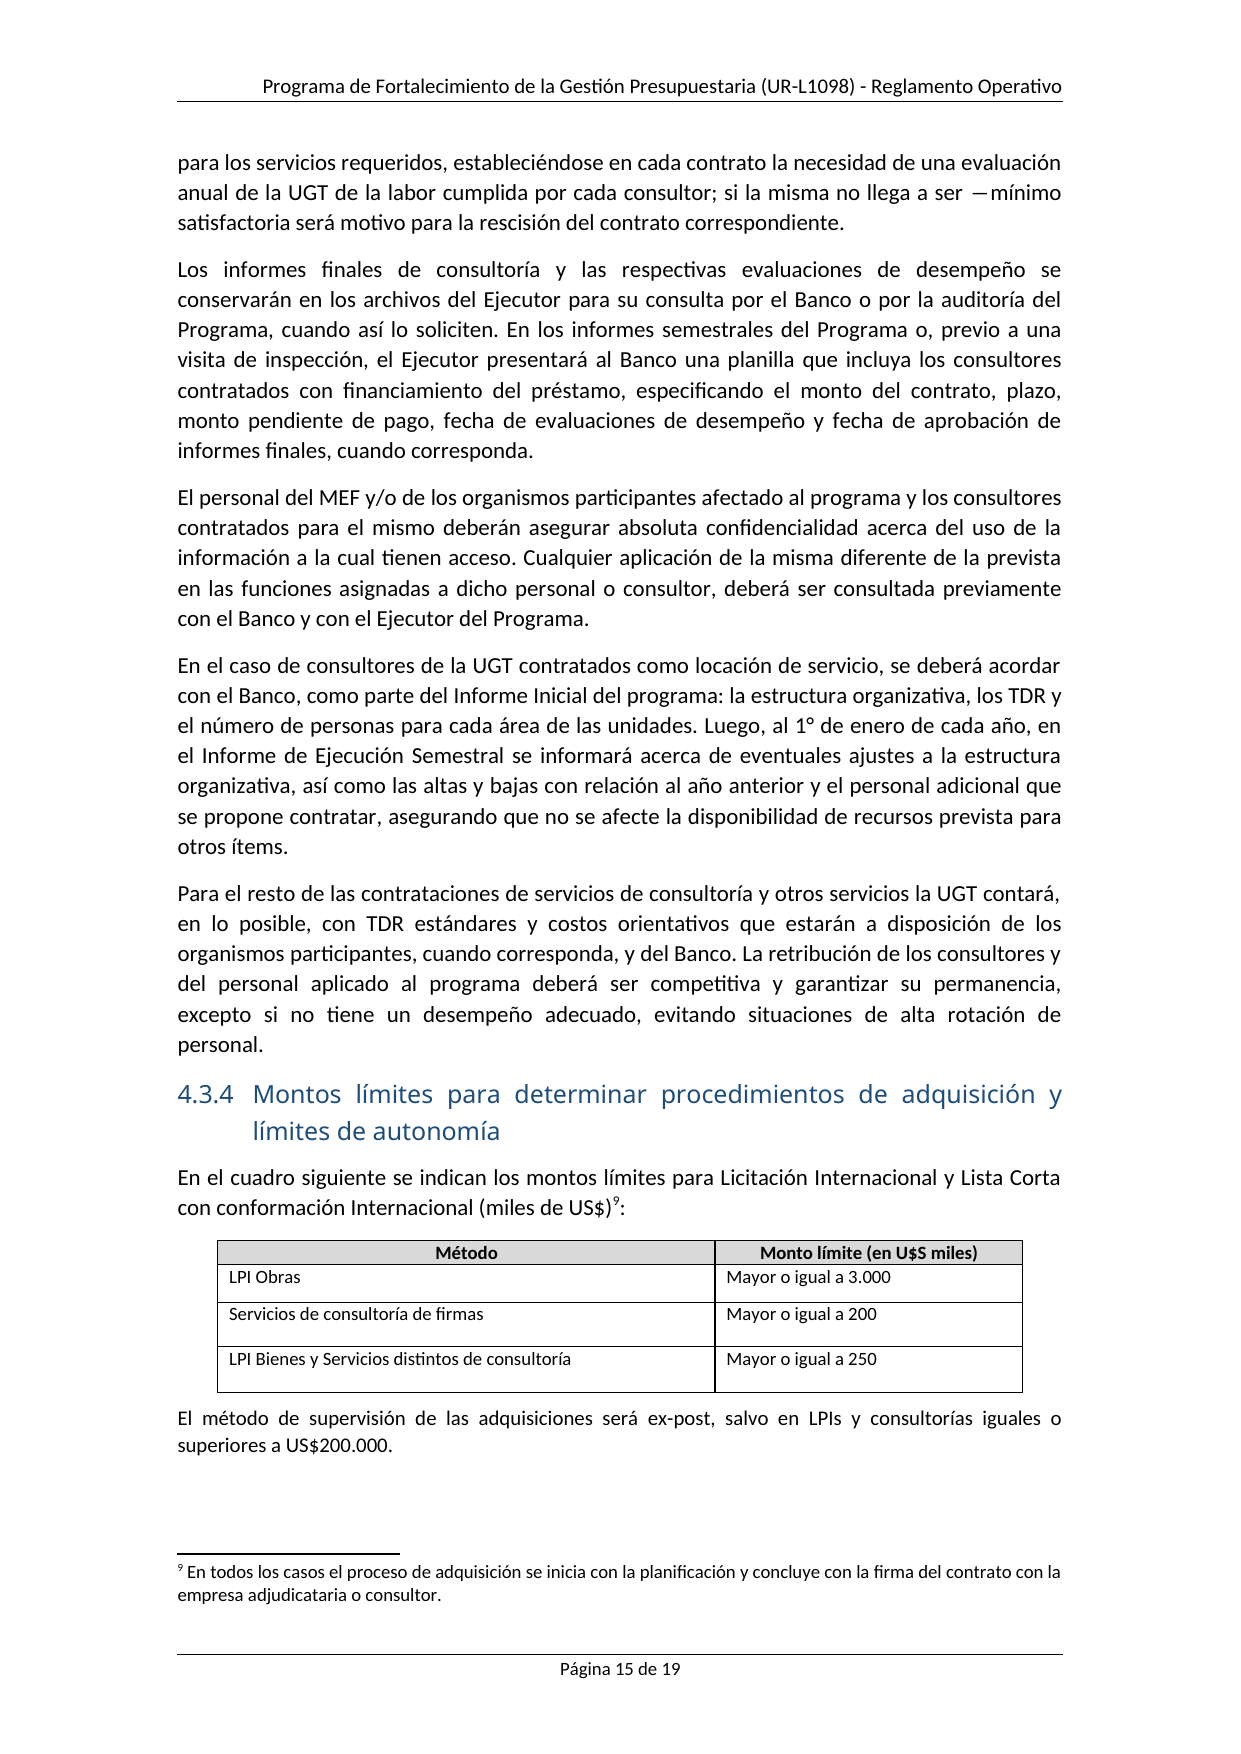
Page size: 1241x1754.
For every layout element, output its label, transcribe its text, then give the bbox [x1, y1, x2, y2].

table_cell LPI Bienes y Servicios distintos de consultoría [218, 1347, 714, 1392]
text En el cuadro siguiente se indican los montos límites para Licitación Internacional y Lista Corta con conformación Internacional (miles de US$): [177, 1163, 1063, 1221]
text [177, 148, 1063, 236]
table_cell Mayor o igual a 3.000 [716, 1265, 1022, 1302]
table_header Método [218, 1241, 714, 1264]
table_cell Mayor o igual a 200 [716, 1303, 1022, 1346]
table_cell LPI Obras [218, 1265, 714, 1302]
text Los informes finales de consultoría y las respectivas evaluaciones de desempeño se conservarán en los archivos del Ejecutor para su consulta por el Banco o por la auditoría del Programa, cuando así lo soliciten. En los informes semestrales del Programa o, previo a una visita de inspección, el Ejecutor presentará al Banco una planilla que incluya los consultores contratados con financiamiento del préstamo, especificando el monto del contrato, plazo, monto pendiente de pago, fecha de evaluaciones de desempeño y fecha de aprobación de informes finales, cuando corresponda. [177, 255, 1063, 464]
table_cell Servicios de consultoría de firmas [218, 1303, 714, 1346]
text En el caso de consultores de la UGT contratados como locación de servicio, se deberá acordar con el Banco, como parte del Informe Inicial del programa: la estructura organizativa, los TDR y el número de personas para cada área de las unidades. Luego, al 1° de enero de cada año, en el Informe de Ejecución Semestral se informará acerca de eventuales ajustes a la estructura organizativa, así como las altas y bajas con relación al año anterior y el personal adicional que se propone contratar, asegurando que no se afecte la disponibilidad de recursos prevista para otros ítems. [177, 651, 1063, 860]
table_header Monto límite (en U$S miles) [716, 1241, 1022, 1264]
text El personal del MEF y/o de los organismos participantes afectado al programa y los consultores contratados para el mismo deberán asegurar absoluta confidencialidad acerca del uso de la información a la cual tienen acceso. Cualquier aplicación de la misma diferente de la prevista en las funciones asignadas a dicho personal o consultor, deberá ser consultada previamente con el Banco y con el Ejecutor del Programa. [177, 483, 1063, 632]
table_cell Mayor o igual a 250 [716, 1347, 1022, 1392]
text El método de supervisión de las adquisiciones será ex-post, salvo en LPIs y consultorías iguales o superiores a US$200.000. [177, 1405, 1063, 1458]
text Para el resto de las contrataciones de servicios de consultoría y otros servicios la UGT contará, en lo posible, con TDR estándares y costos orientativos que estarán a disposición de los organismos participantes, cuando corresponda, y del Banco. La retribución de los consultores y del personal aplicado al programa deberá ser competitiva y garantizar su permanencia, excepto si no tiene un desempeño adecuado, evitando situaciones de alta rotación de personal. [177, 879, 1063, 1058]
subtitle Montos límites para determinar procedimientos de adquisición y límites de autonomía [177, 1077, 1063, 1148]
